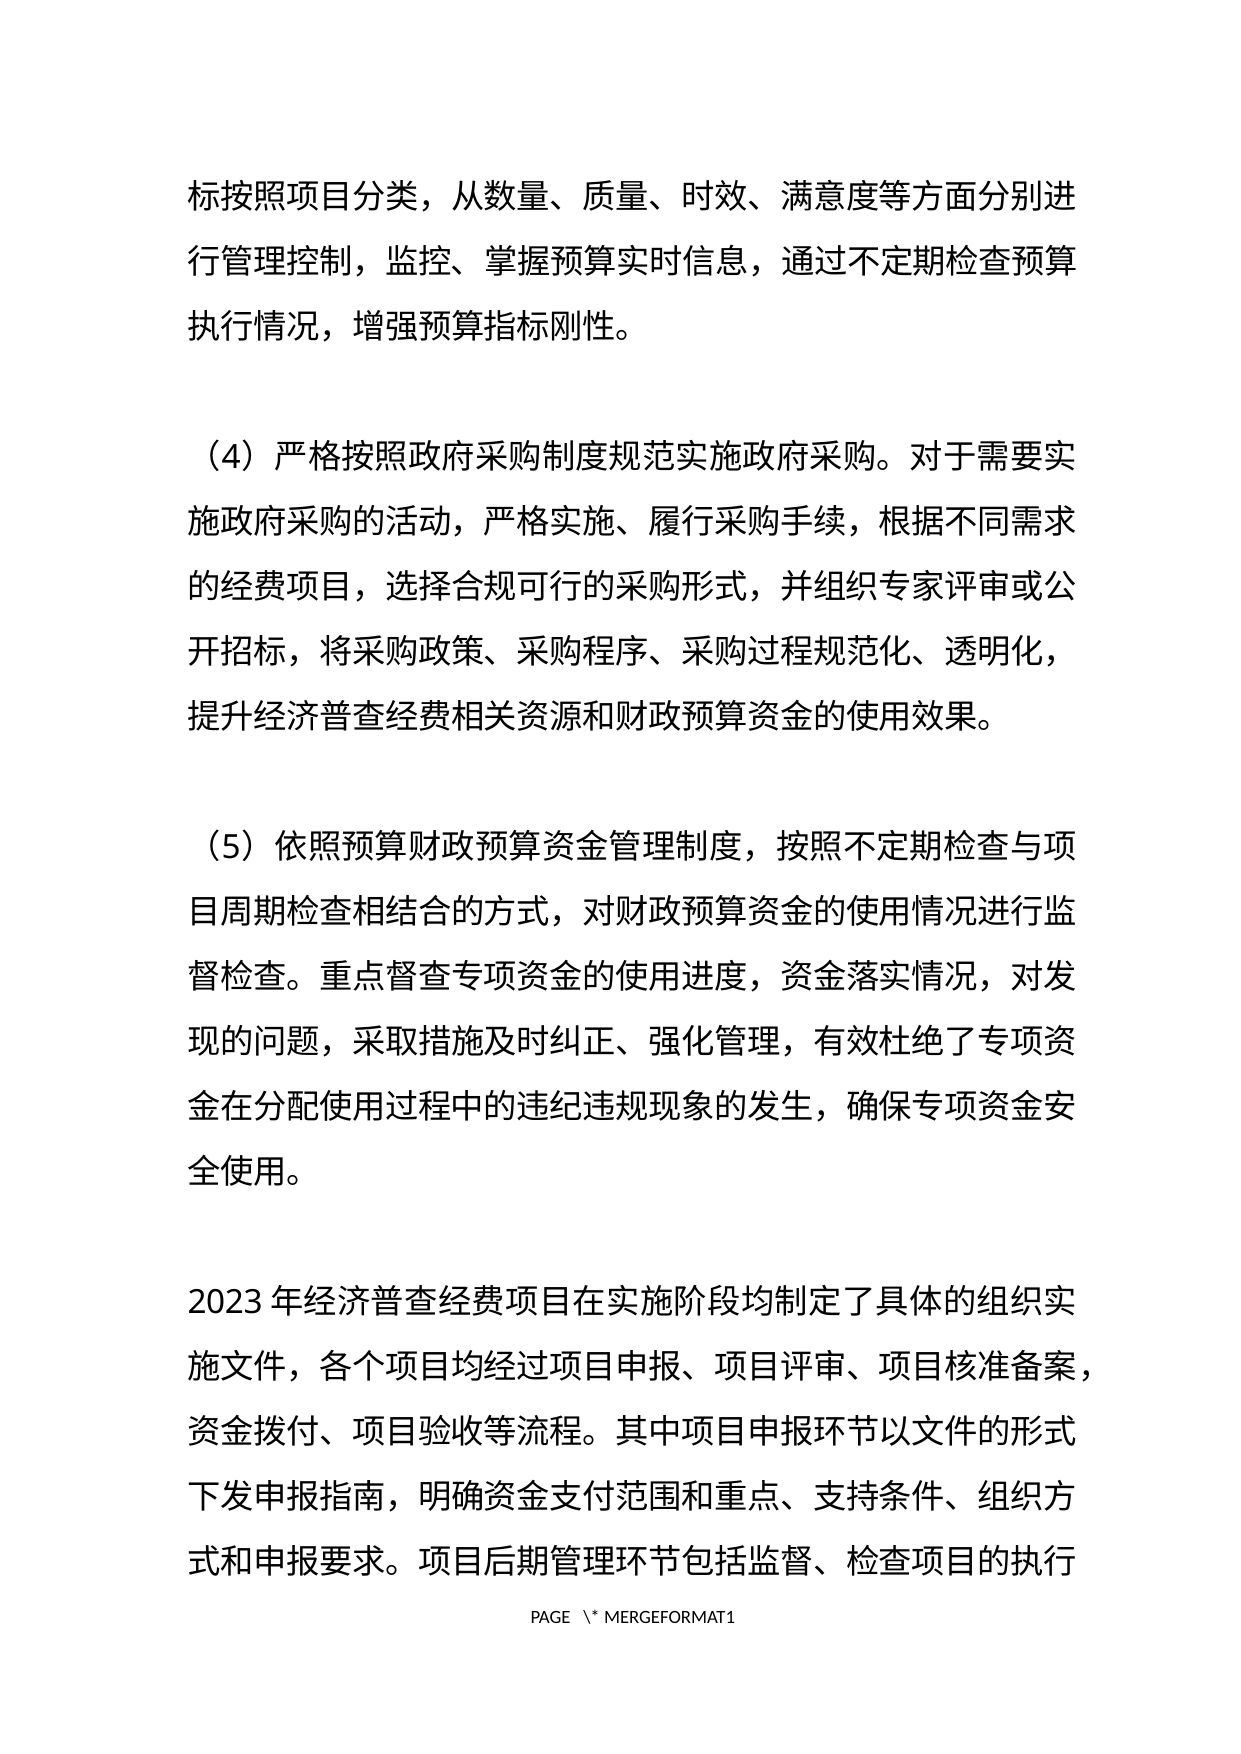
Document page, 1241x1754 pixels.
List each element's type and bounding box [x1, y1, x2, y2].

text [187, 162, 1078, 1592]
